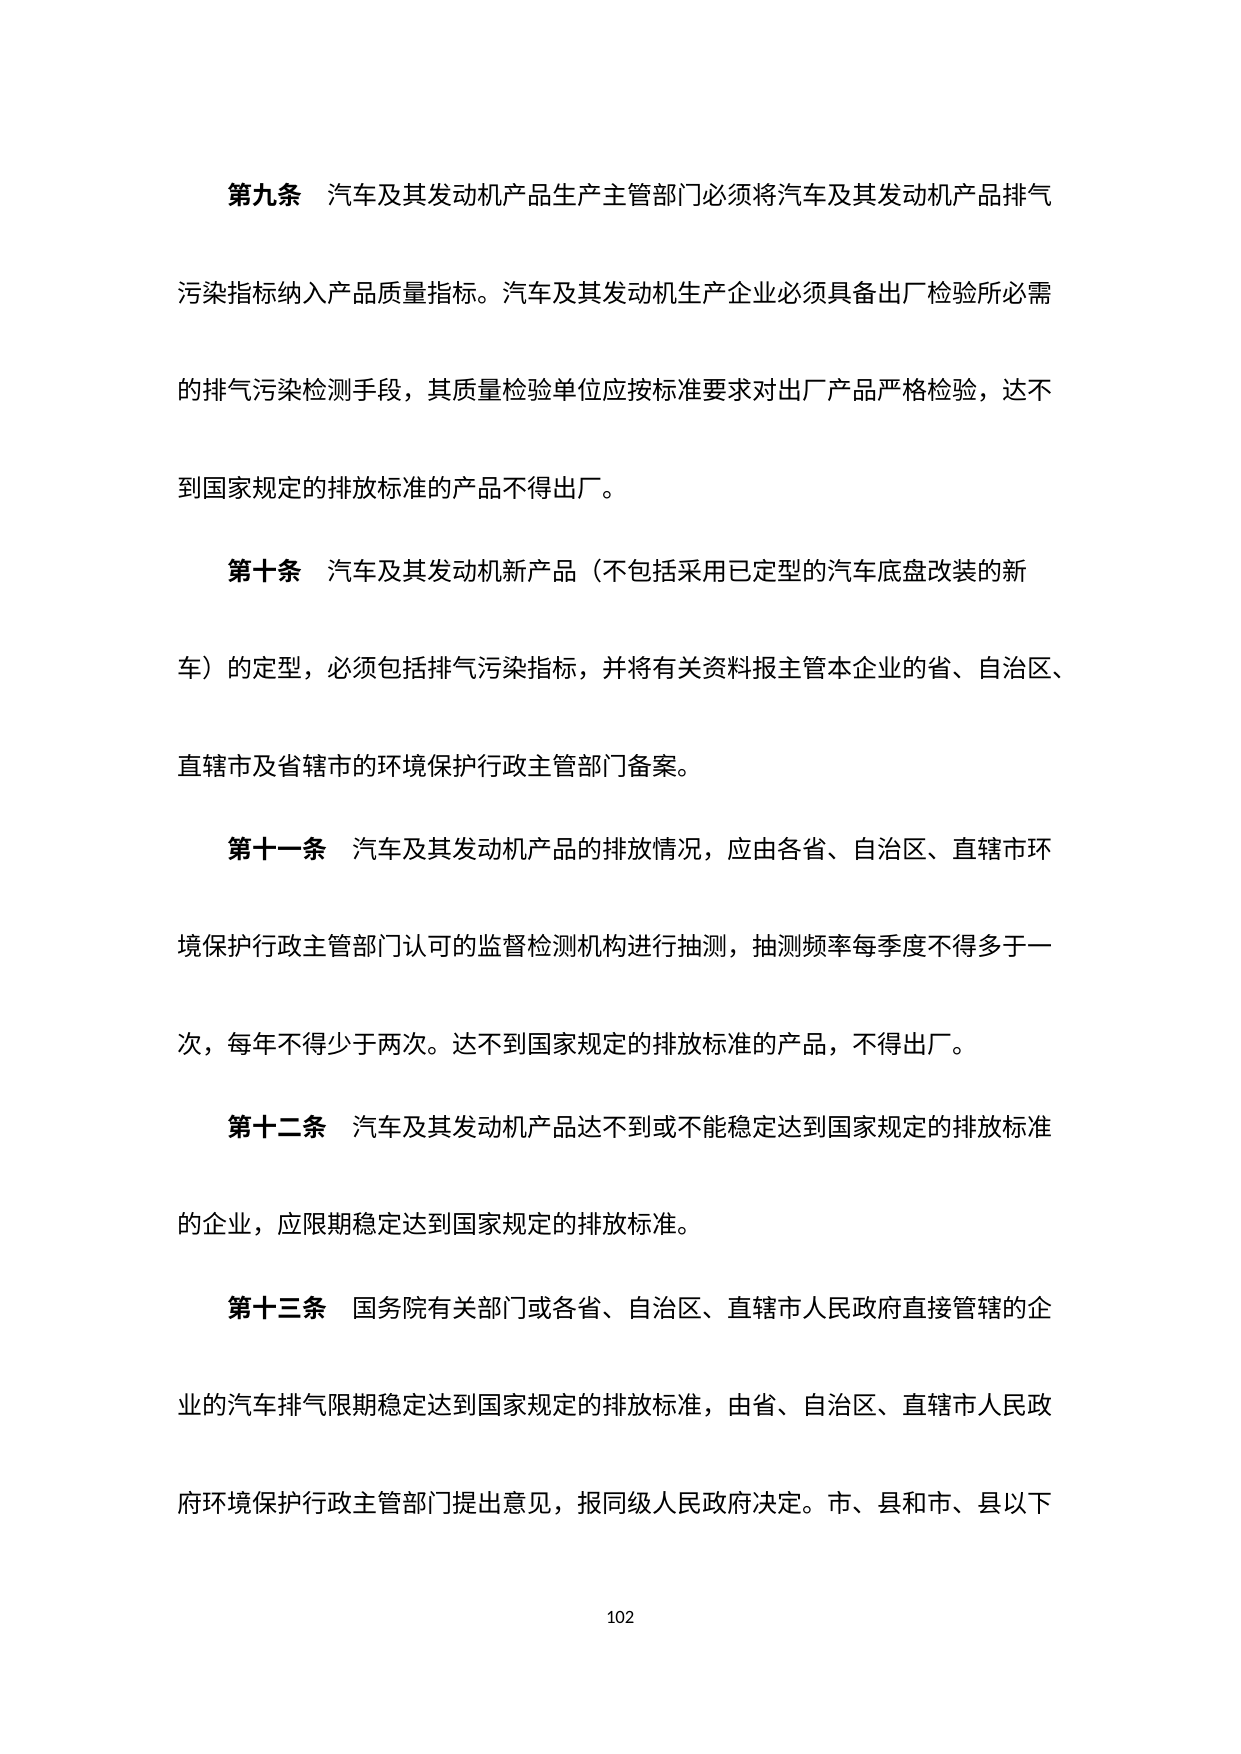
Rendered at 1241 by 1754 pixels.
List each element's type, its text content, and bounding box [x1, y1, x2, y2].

text 第十条 汽车及其发动机新产品（不包括采用已定型的汽车底盘改装的新车）的定型，必须包括排气污染指标，并将有关资料报主管本企业的省、自治区、直辖市及省辖市的环境保护行政主管部门备案。 [177, 537, 1063, 797]
text 第十一条 汽车及其发动机产品的排放情况，应由各省、自治区、直辖市环境保护行政主管部门认可的监督检测机构进行抽测，抽测频率每季度不得多于一次，每年不得少于两次。达不到国家规定的排放标准的产品，不得出厂。 [177, 815, 1063, 1075]
text 第九条 汽车及其发动机产品生产主管部门必须将汽车及其发动机产品排气污染指标纳入产品质量指标。汽车及其发动机生产企业必须具备出厂检验所必需的排气污染检测手段，其质量检验单位应按标准要求对出厂产品严格检验，达不到国家规定的排放标准的产品不得出厂。 [177, 161, 1063, 519]
text 第十二条 汽车及其发动机产品达不到或不能稳定达到国家规定的排放标准的企业，应限期稳定达到国家规定的排放标准。 [177, 1093, 1063, 1256]
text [177, 1274, 1063, 1534]
